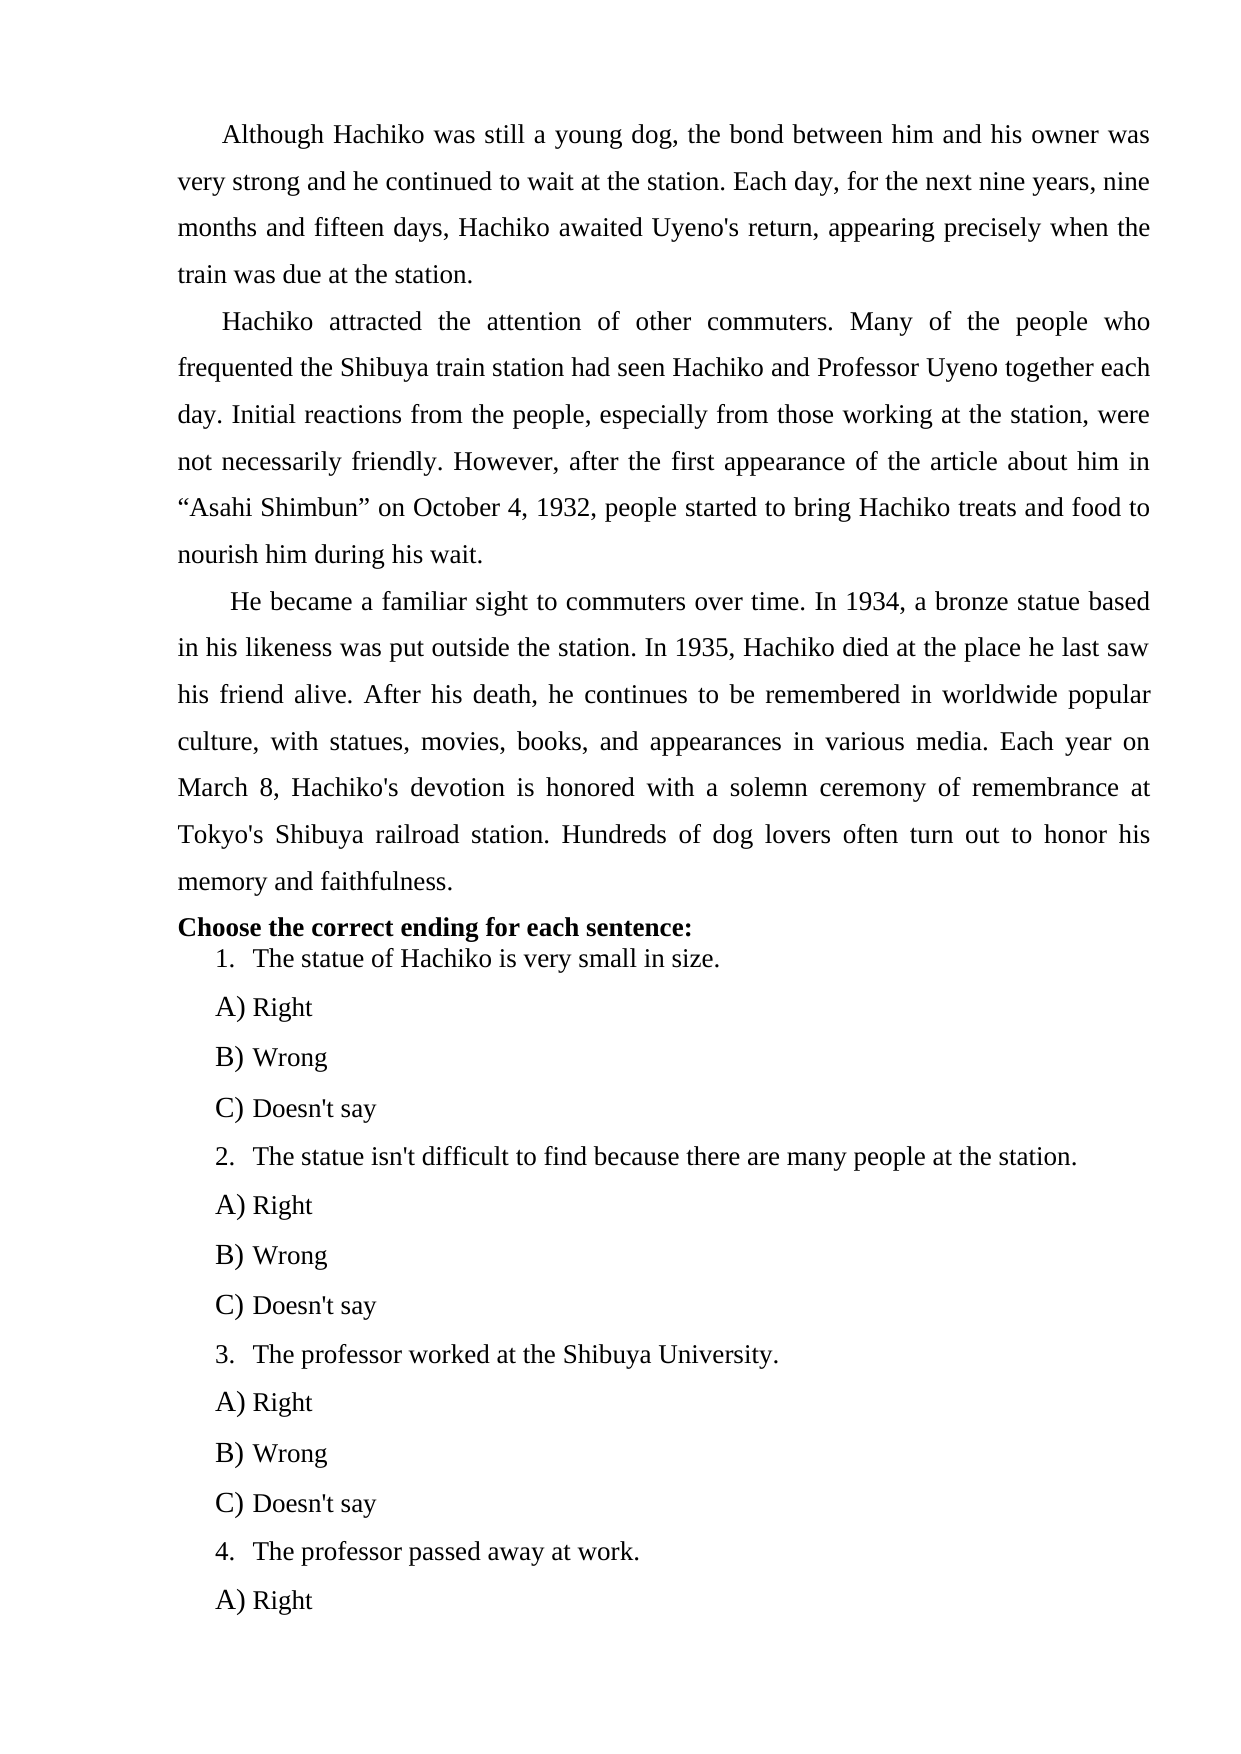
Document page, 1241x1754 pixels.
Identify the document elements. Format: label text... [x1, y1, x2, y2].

list The professor worked at the Shibuya University. [215, 1338, 1152, 1369]
list The statue of Hachiko is very small in size. [215, 943, 1152, 974]
text Hachiko attracted the attention of other commuters. Many of the people who frequented the Shibuya train station had seen Hachiko and Professor Uyeno together each day. Initial reactions from the people, especially from those working at the station, were not necessarily friendly. However, after the first appearance of the article about him in “Asahi Shimbun” on October 4, 1932, people started to bring Hachiko treats and food to nourish him during his wait. [177, 305, 1152, 569]
text Choose the correct ending for each sentence: [177, 911, 1152, 943]
list Doesn't say [215, 1287, 1152, 1321]
list Wrong [215, 1435, 1152, 1468]
list Wrong [215, 1237, 1152, 1271]
list Right [215, 1187, 1152, 1220]
list Doesn't say [215, 1485, 1152, 1519]
text He became a familiar sight to commuters over time. In 1934, a bronze statue based in his likeness was put outside the station. In 1935, Hachiko died at the place he last saw his friend alive. After his death, he continues to be remembered in worldwide popular culture, with statues, movies, books, and appearances in various media. Each year on March 8, Hachiko's devotion is honored with a solemn ceremony of remembrance at Tokyo's Shibuya railroad station. Hundreds of dog lovers often turn out to honor his memory and faithfulness. [177, 585, 1152, 896]
list Doesn't say [215, 1090, 1152, 1123]
list Wrong [215, 1039, 1152, 1073]
list The professor passed away at work. [215, 1535, 1152, 1567]
list Right [215, 1384, 1152, 1418]
list Right [215, 1582, 1152, 1616]
text Although Hachiko was still a young dog, the bond between him and his owner was very strong and he continued to wait at the station. Each day, for the next nine years, nine months and fifteen days, Hachiko awaited Uyeno's return, appearing precisely when the train was due at the station. [177, 118, 1152, 289]
list The statue isn't difficult to find because there are many people at the station. [215, 1140, 1152, 1171]
list Right [215, 989, 1152, 1023]
